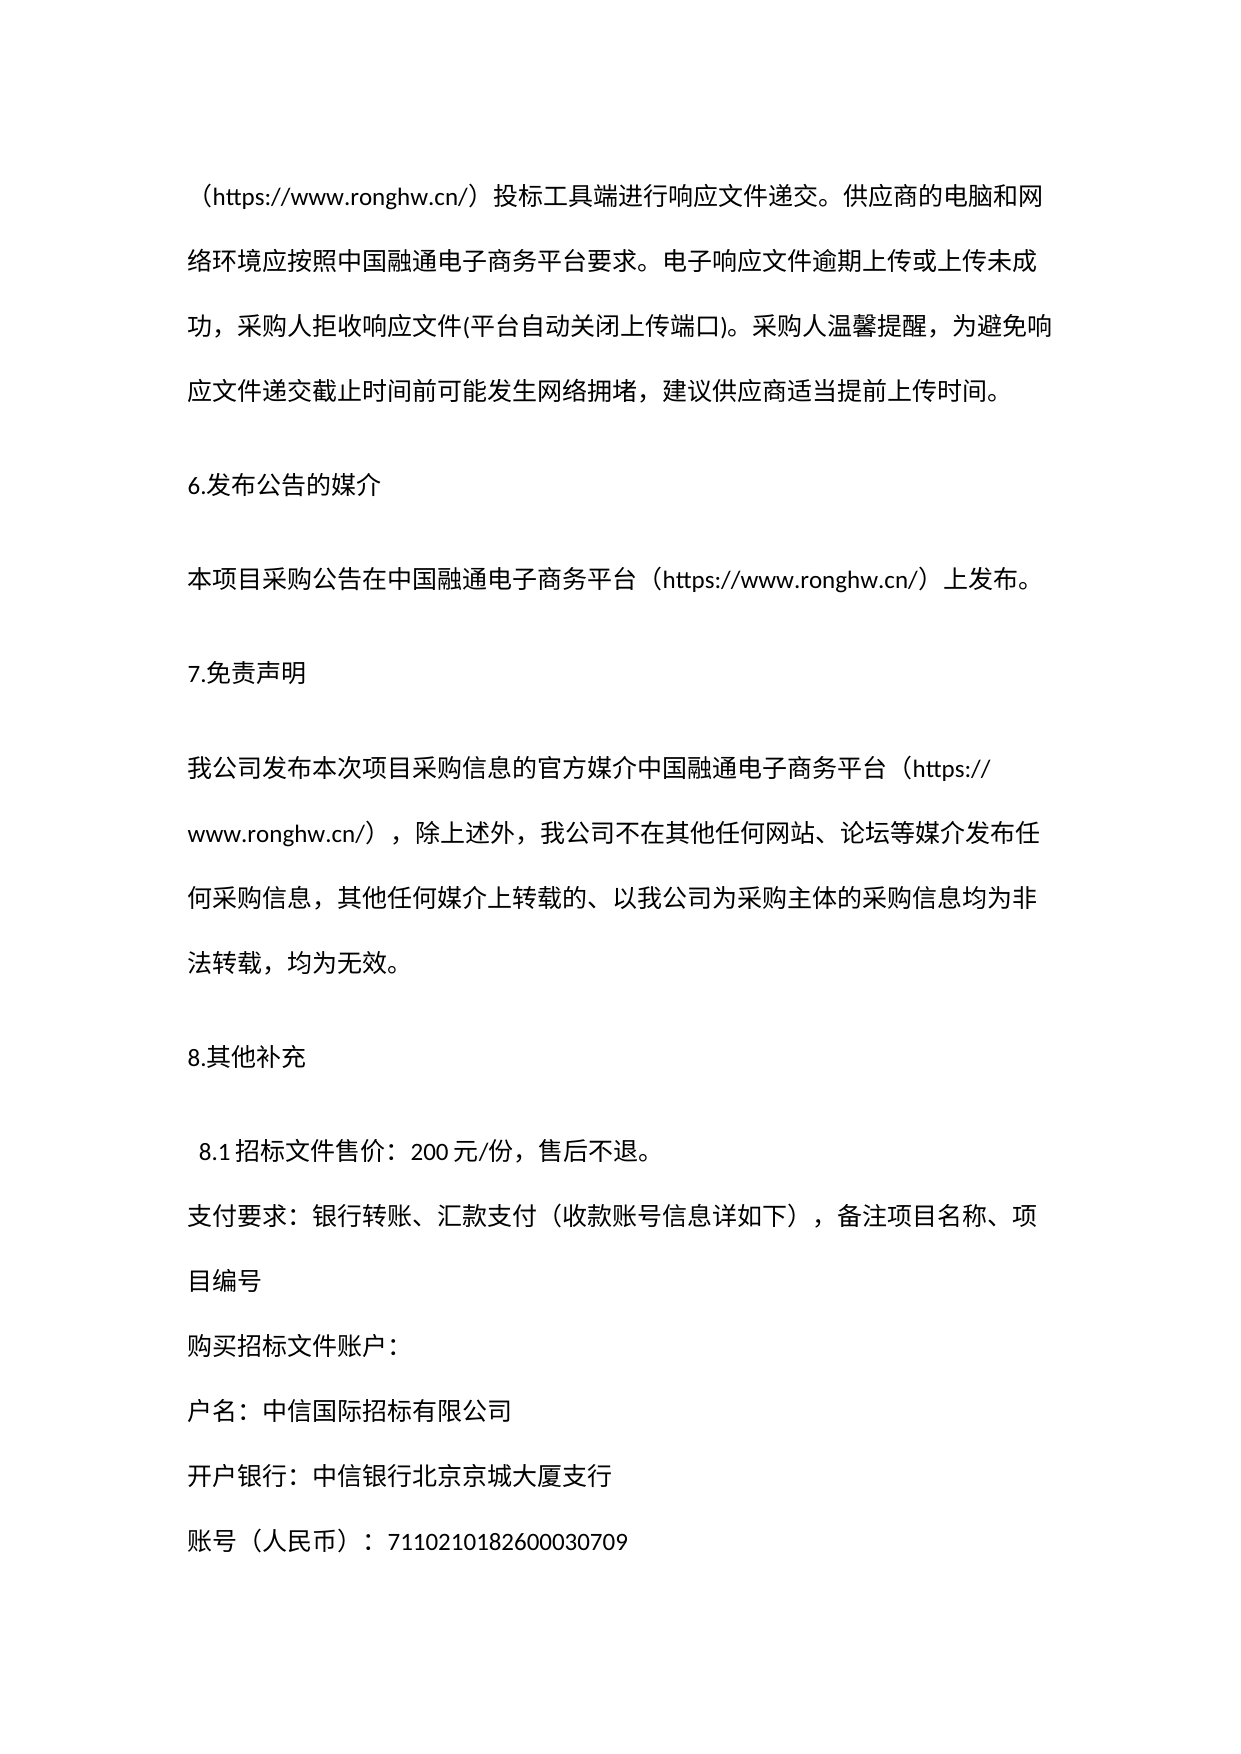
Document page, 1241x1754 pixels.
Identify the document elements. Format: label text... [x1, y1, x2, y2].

text 6.发布公告的媒介 [187, 451, 1053, 516]
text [187, 162, 1053, 422]
text 7.免责声明 [187, 639, 1053, 704]
text 8.其他补充 [187, 1023, 1053, 1088]
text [187, 1117, 1053, 1572]
text 本项目采购公告在中国融通电子商务平台（https://www.ronghw.cn/）上发布。 [187, 545, 1053, 610]
text 我公司发布本次项目采购信息的官方媒介中国融通电子商务平台（https://www.ronghw.cn/），除上述外，我公司不在其他任何网站、论坛等媒介发布任何采购信息，其他任何媒介上转载的、以我公司为采购主体的采购信息均为非法转载，均为无效。 [187, 734, 1053, 994]
